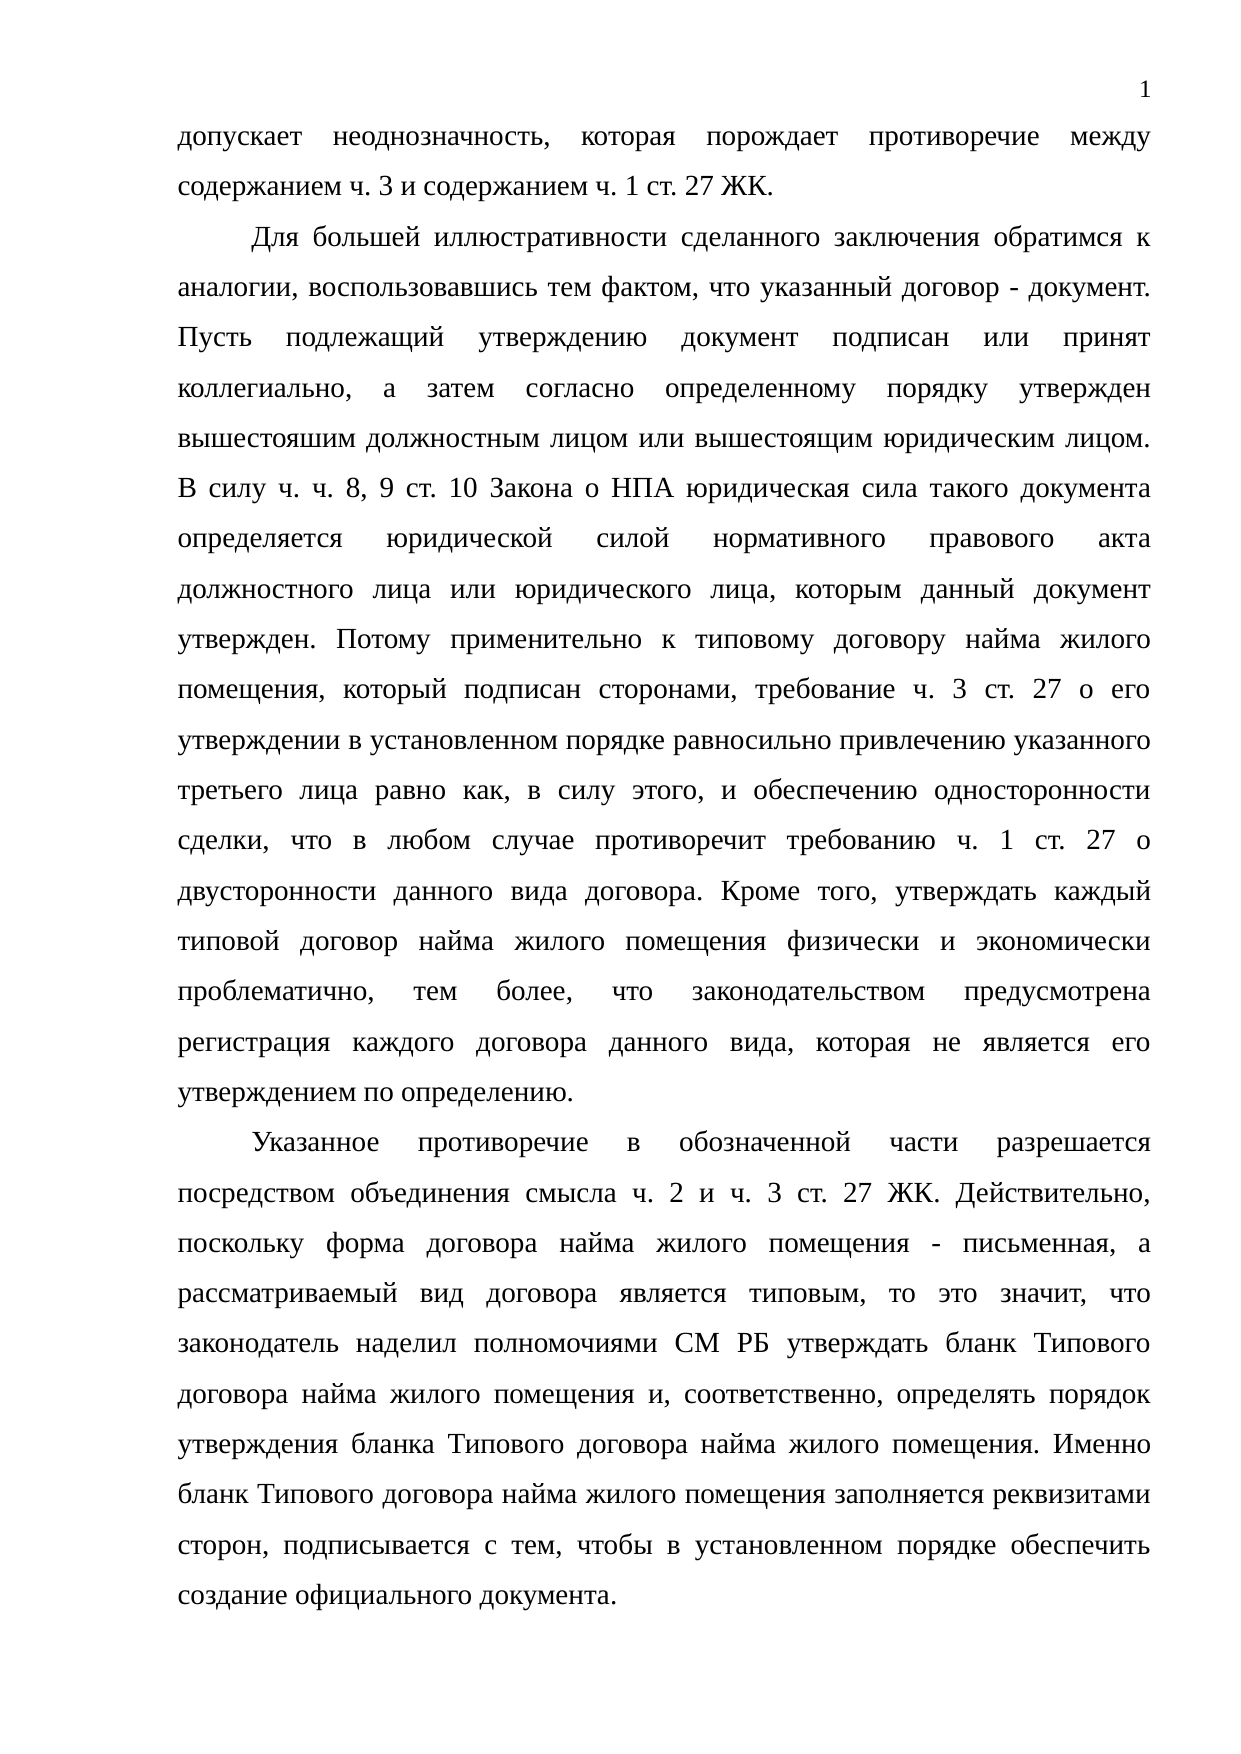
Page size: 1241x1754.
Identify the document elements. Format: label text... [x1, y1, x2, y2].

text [177, 118, 1152, 202]
text Указанное противоречие в обозначенной части разрешается посредством объединения смысла ч. 2 и ч. 3 ст. 27 ЖК. Действительно, поскольку форма договора найма жилого помещения - письменная, а рассматриваемый вид договора является типовым, то это значит, что законодатель наделил полномочиями СМ РБ утверждать бланк Типового договора найма жилого помещения и, соответственно, определять порядок утверждения бланка Типового договора найма жилого помещения. Именно бланк Типового договора найма жилого помещения заполняется реквизитами сторон, подписывается с тем, чтобы в установленном порядке обеспечить создание официального документа. [177, 1124, 1152, 1611]
text Для большей иллюстративности сделанного заключения обратимся к аналогии, воспользовавшись тем фактом, что указанный договор - документ. Пусть подлежащий утверждению документ подписан или принят коллегиально, а затем согласно определенному порядку утвержден вышестояшим должностным лицом или вышестоящим юридическим лицом. В силу ч. ч. 8, 9 ст. 10 Закона о НПА юридическая сила такого документа определяется юридической силой нормативного правового акта должностного лица или юридического лица, которым данный документ утвержден. Потому применительно к типовому договору найма жилого помещения, который подписан сторонами, требование ч. 3 ст. 27 о его утверждении в установленном порядке равносильно привлечению указанного третьего лица равно как, в силу этого, и обеспечению односторонности сделки, что в любом случае противоречит требованию ч. 1 ст. 27 о двусторонности данного вида договора. Кроме того, утверждать каждый типовой договор найма жилого помещения физически и экономически проблематично, тем более, что законодательством предусмотрена регистрация каждого договора данного вида, которая не является его утверждением по определению. [177, 219, 1152, 1108]
